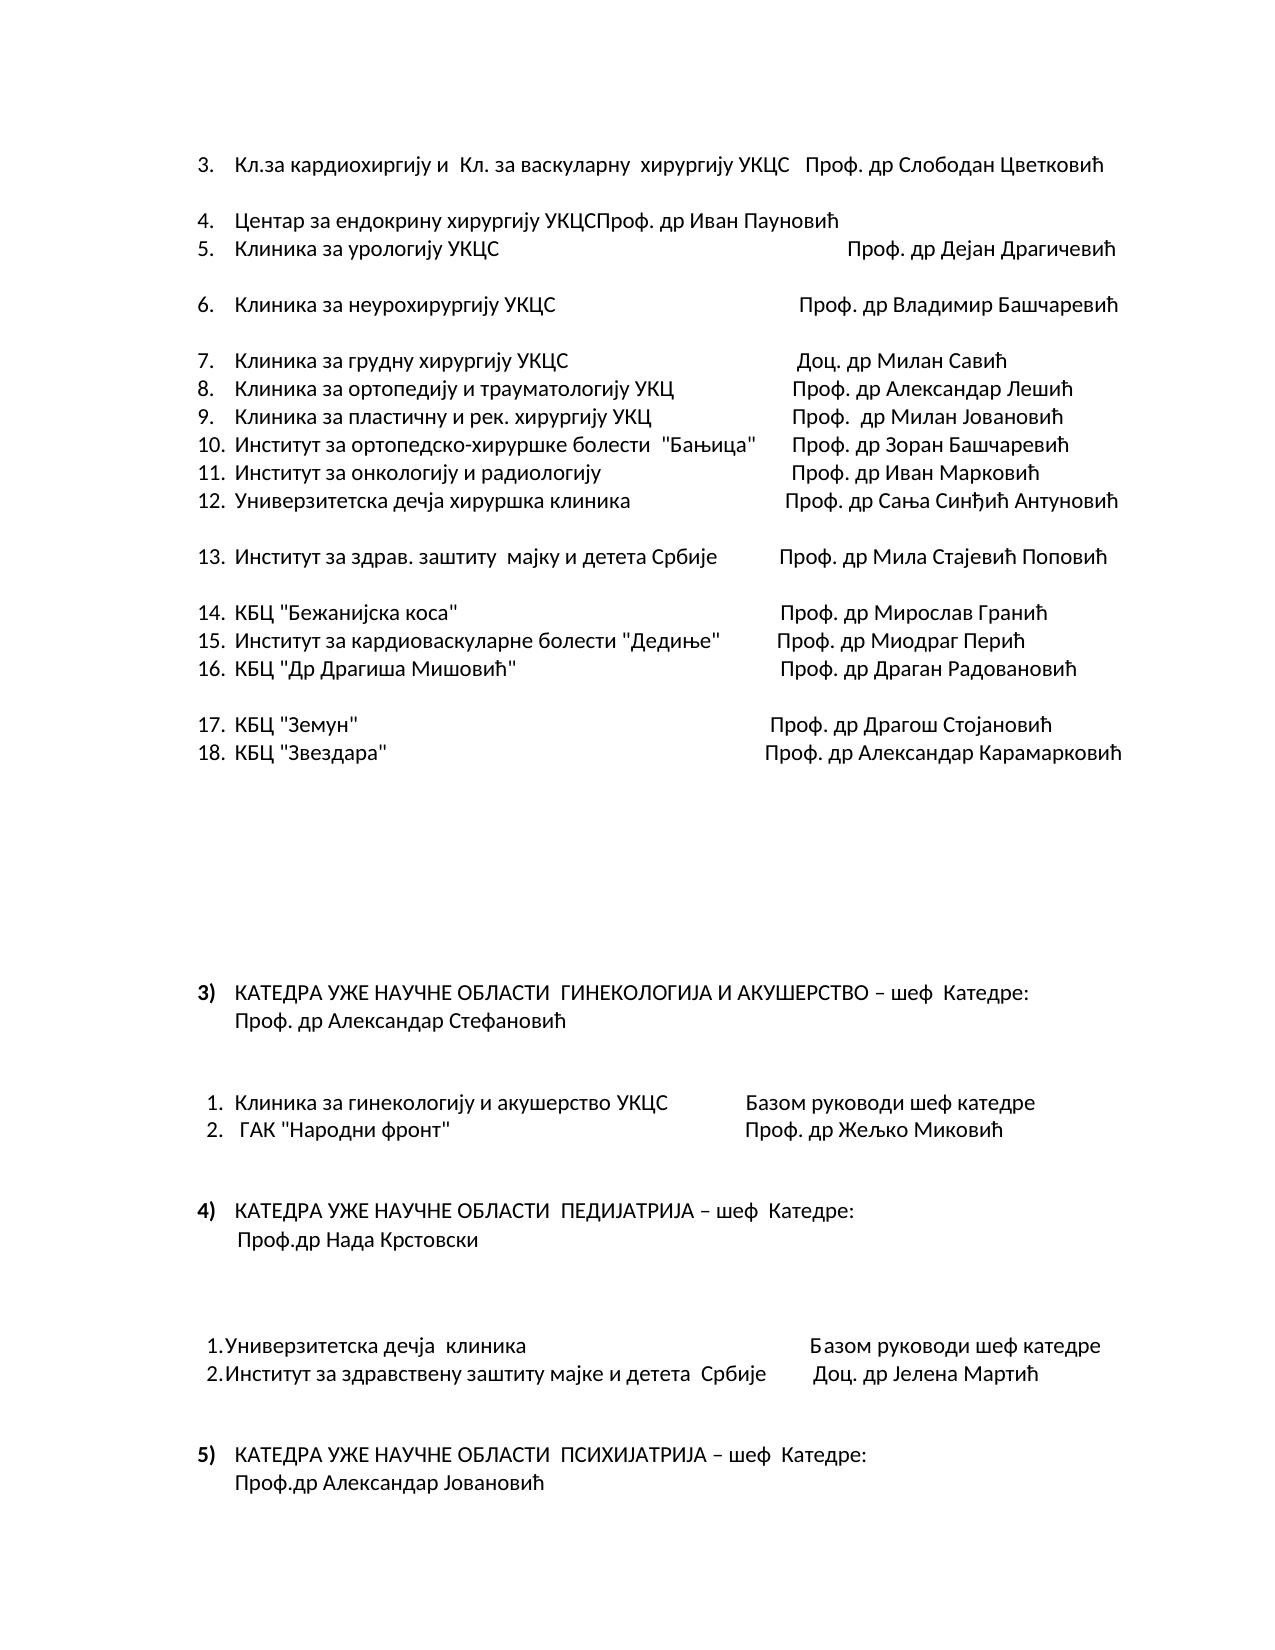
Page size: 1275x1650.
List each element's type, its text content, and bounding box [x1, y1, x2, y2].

list Универзитетска дечја клиника Базом руководи шеф катедре [206, 1331, 1125, 1359]
list Институт за кардиоваскуларне болести "Дедиње" Проф. др Миодраг Перић [197, 626, 1125, 654]
list Институт за онкологију и радиологију Проф. др Иван Марковић [197, 458, 1125, 486]
list Институт за здравствену заштиту мајке и детета Србије Доц. др Јелена Мартић [206, 1359, 1125, 1387]
list Центар за ендокрину хирургију УКЦСПроф. др Иван Пауновић [197, 206, 1125, 234]
list Клиника за пластичну и рек. хирургију УКЦ Проф. др Милан Јовановић [197, 402, 1125, 430]
text Проф.др Нада Крстовски [206, 1225, 1125, 1253]
list КАТЕДРА УЖЕ НАУЧНЕ ОБЛАСТИ ПСИХИЈАТРИЈА – шеф Катедре: [197, 1440, 1125, 1468]
list КАТЕДРА УЖЕ НАУЧНЕ ОБЛАСТИ ГИНЕКОЛОГИЈА И АКУШЕРСТВО – шеф Катедре: Проф. др Александар Стефановић [197, 978, 1125, 1034]
list Кл.за кардиохиргију и Кл. за васкуларну хирургију УКЦС Проф. др Слободан Цветковић [197, 150, 1125, 206]
list КБЦ "Др Драгиша Мишовић" Проф. др Драган Радовановић [197, 654, 1125, 710]
list КБЦ "Земун" Проф. др Драгош Стојановић [197, 710, 1125, 738]
list Клиника за ортопедију и трауматологију УКЦ Проф. др Александар Лешић [197, 374, 1125, 402]
list Универзитетска дечја хируршка клиника Проф. др Сања Синђић Антуновић [197, 486, 1125, 542]
list Клиника за грудну хирургију УКЦС Доц. др Милан Савић [197, 346, 1125, 374]
list Клиника за урологију УКЦС Проф. др Дејан Драгичевић [197, 234, 1125, 290]
list Клиника за неурохирургију УКЦС Проф. др Владимир Башчаревић [197, 290, 1125, 346]
list КБЦ "Бежанијска коса" Проф. др Мирослав Гранић [197, 598, 1125, 626]
list Институт за здрав. заштиту мајку и детета Србије Проф. др Мила Стајевић Поповић [197, 542, 1125, 598]
list Клиника за гинекологију и акушерство УКЦС Базом руководи шеф катедре [206, 1088, 1125, 1116]
list ГАК "Народни фронт" Проф. др Жељко Миковић [206, 1116, 1125, 1144]
list КАТЕДРА УЖЕ НАУЧНЕ ОБЛАСТИ ПЕДИЈАТРИЈА – шеф Катедре: [197, 1197, 1125, 1225]
text Проф.др Александар Јовановић [234, 1468, 1125, 1496]
list Институт за ортопедско-хируршке болести "Бањица" Проф. др Зоран Башчаревић [197, 430, 1125, 458]
list КБЦ "Звездара" Проф. др Александар Карамарковић [197, 738, 1125, 766]
